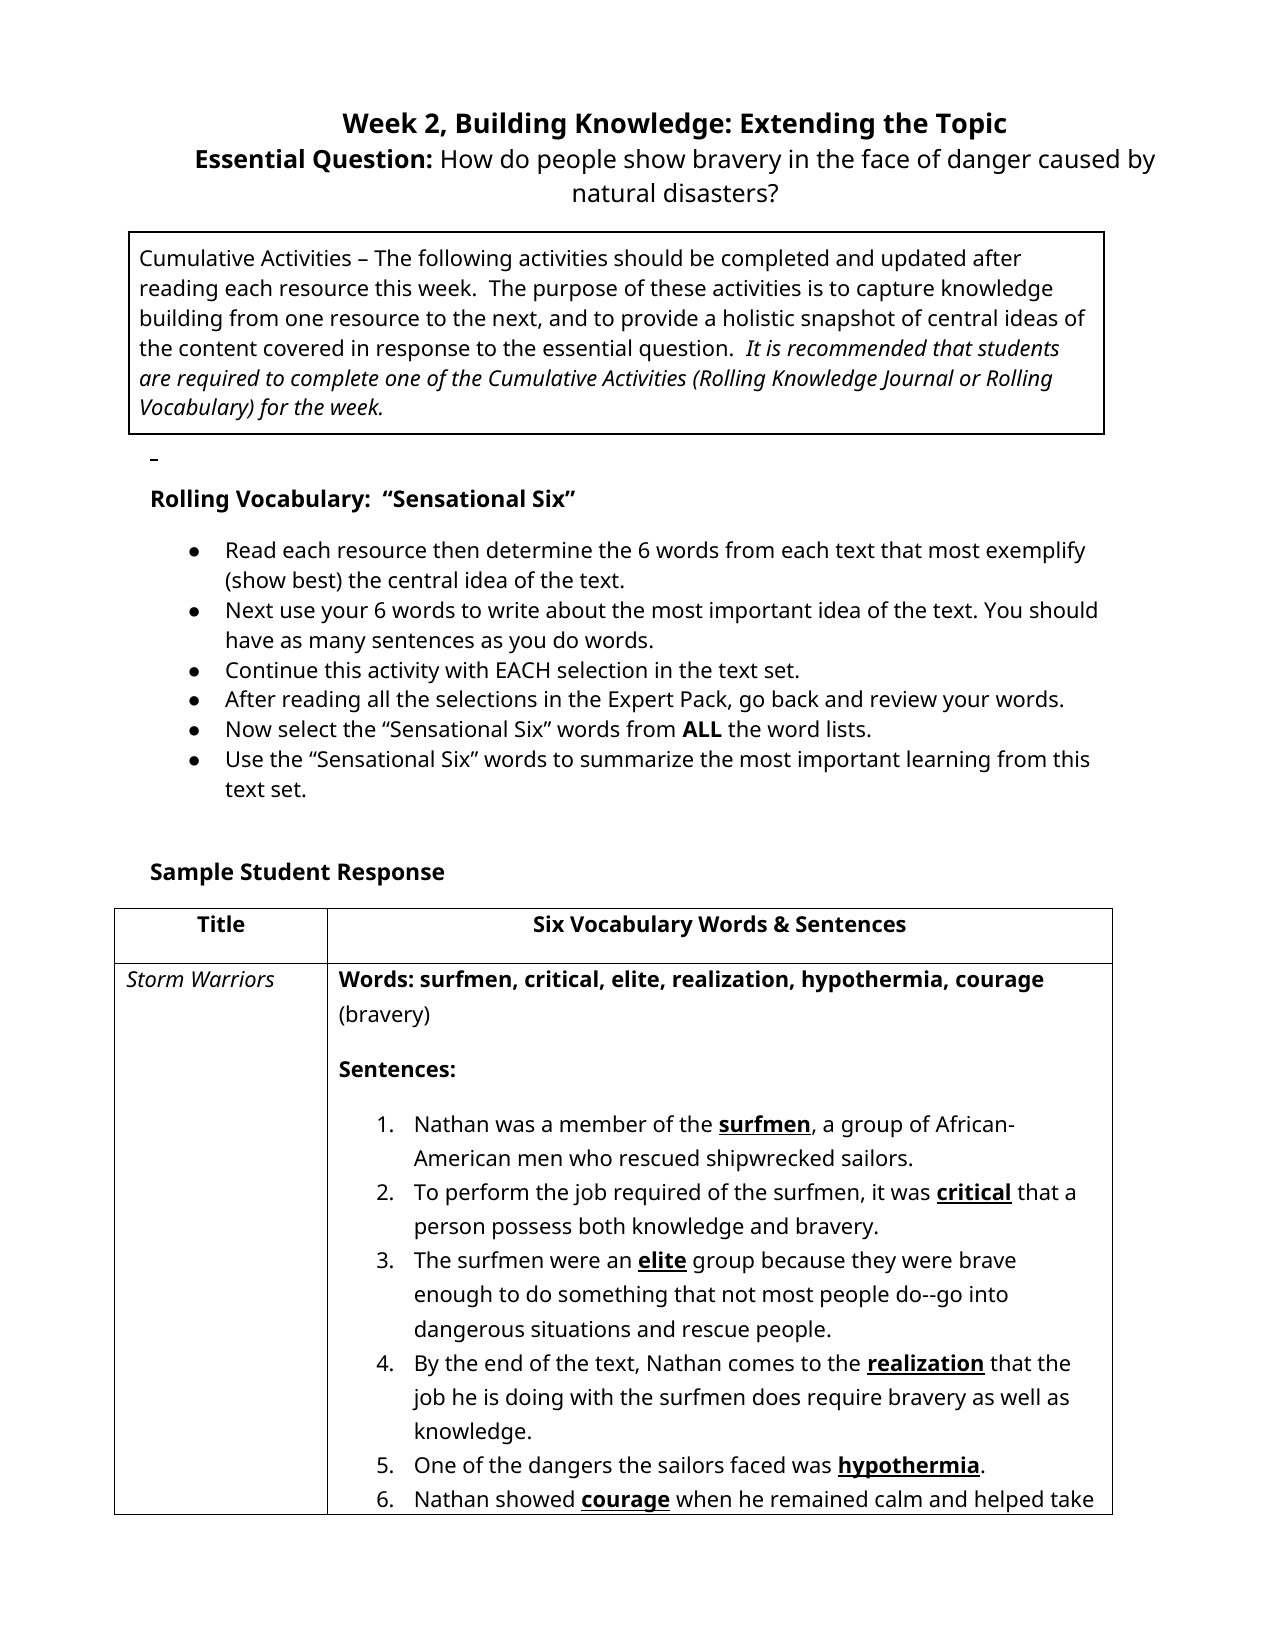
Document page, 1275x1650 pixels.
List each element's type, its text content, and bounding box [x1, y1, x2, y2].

table_cell Storm Warriors [115, 964, 327, 1514]
table_header Cumulative Activities – The following activities should be completed and updated after reading each resource this week. The purpose of these activities is to capture knowledge building from one resource to the next, and to provide a holistic snapshot of central ideas of the content covered in response to the essential question. It is recommended that students are required to complete one of the Cumulative Activities (Rolling Knowledge Journal or Rolling Vocabulary) for the week. [130, 233, 1103, 432]
text Sample Student Response [150, 856, 1125, 887]
list Read each resource then determine the 6 words from each text that most exemplify (show best) the central idea of the text. [187, 536, 1125, 595]
text Rolling Vocabulary: “Sensational Six” [150, 483, 1125, 515]
table_header Six Vocabulary Words & Sentences [328, 909, 1112, 963]
list Now select the “Sensational Six” words from ALL the word lists. [187, 714, 1125, 744]
list Continue this activity with EACH selection in the text set. [187, 655, 1125, 684]
list Next use your 6 words to write about the most important idea of the text. You should have as many sentences as you do words. [187, 595, 1125, 655]
table_header Title [115, 909, 327, 963]
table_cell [328, 964, 1112, 1514]
text Essential Question: How do people show bravery in the face of danger caused by natural disasters? [150, 142, 1200, 210]
text Week 2, Building Knowledge: Extending the Topic [150, 105, 1200, 142]
list Use the “Sensational Six” words to summarize the most important learning from this text set. [187, 744, 1125, 804]
list After reading all the selections in the Expert Pack, go back and review your words. [187, 684, 1125, 714]
